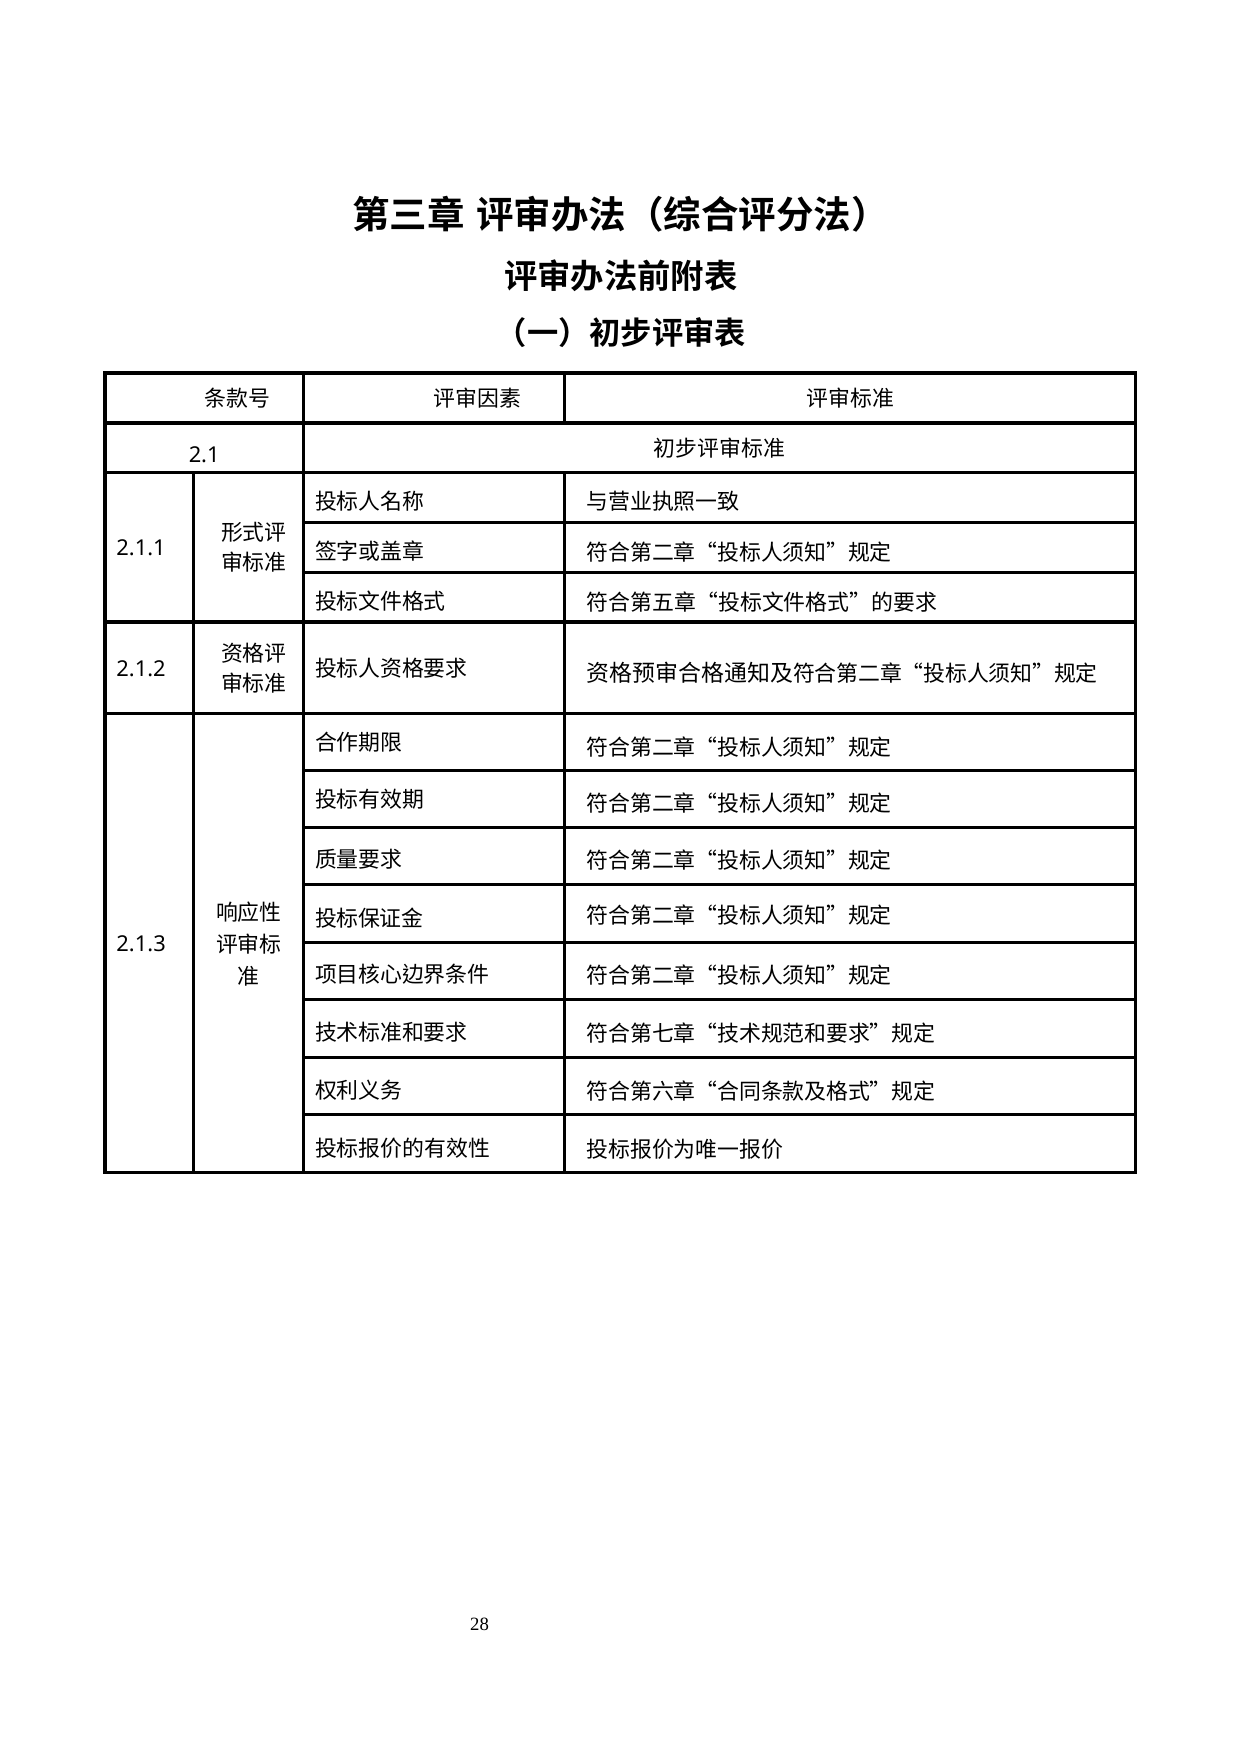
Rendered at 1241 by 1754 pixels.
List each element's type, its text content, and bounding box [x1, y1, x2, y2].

table_cell 符合第二章“投标人须知”规定 [566, 886, 1134, 941]
table_cell 响应性评审标准 [195, 715, 302, 1171]
table_cell 符合第二章“投标人须知”规定 [566, 944, 1134, 998]
table_header 评审因素 [305, 375, 563, 421]
table_cell 与营业执照一致 [566, 474, 1134, 521]
table_cell 资格评审标准 [195, 624, 302, 712]
table_cell 符合第二章“投标人须知”规定 [566, 524, 1134, 571]
table_cell 投标报价的有效性 [305, 1116, 563, 1171]
table_cell 投标有效期 [305, 772, 563, 826]
table_header 条款号 [107, 375, 302, 421]
table_cell 投标保证金 [305, 886, 563, 941]
table_cell 技术标准和要求 [305, 1001, 563, 1056]
table_header 评审标准 [566, 375, 1134, 421]
subtitle （一）初步评审表 [348, 308, 893, 354]
table_cell 2.1.1 [107, 474, 192, 620]
table_cell 2.1.3 [107, 715, 192, 1171]
table_cell 投标人资格要求 [305, 624, 563, 712]
table_cell 初步评审标准 [305, 425, 1134, 471]
table_cell 形式评审标准 [195, 474, 302, 620]
table_cell 2.1 [107, 425, 302, 471]
table_cell 投标文件格式 [305, 574, 563, 620]
subtitle 评审办法前附表 [348, 249, 893, 298]
table_cell 符合第二章“投标人须知”规定 [566, 715, 1134, 769]
table_cell 符合第七章“技术规范和要求”规定 [566, 1001, 1134, 1056]
table_cell 符合第二章“投标人须知”规定 [566, 772, 1134, 826]
table_cell 项目核心边界条件 [305, 944, 563, 998]
table_cell 权利义务 [305, 1059, 563, 1113]
table_cell 投标报价为唯一报价 [566, 1116, 1134, 1171]
subtitle 第三章 评审办法（综合评分法） [348, 186, 892, 239]
table_cell 2.1.2 [107, 624, 192, 712]
table_cell 合作期限 [305, 715, 563, 769]
table_cell 投标人名称 [305, 474, 563, 521]
table_cell 符合第五章“投标文件格式”的要求 [566, 574, 1134, 620]
table_cell 符合第六章“合同条款及格式”规定 [566, 1059, 1134, 1113]
table_cell 资格预审合格通知及符合第二章“投标人须知”规定 [566, 624, 1134, 712]
table_cell 质量要求 [305, 829, 563, 883]
table_cell 符合第二章“投标人须知”规定 [566, 829, 1134, 883]
table_cell 签字或盖章 [305, 524, 563, 571]
